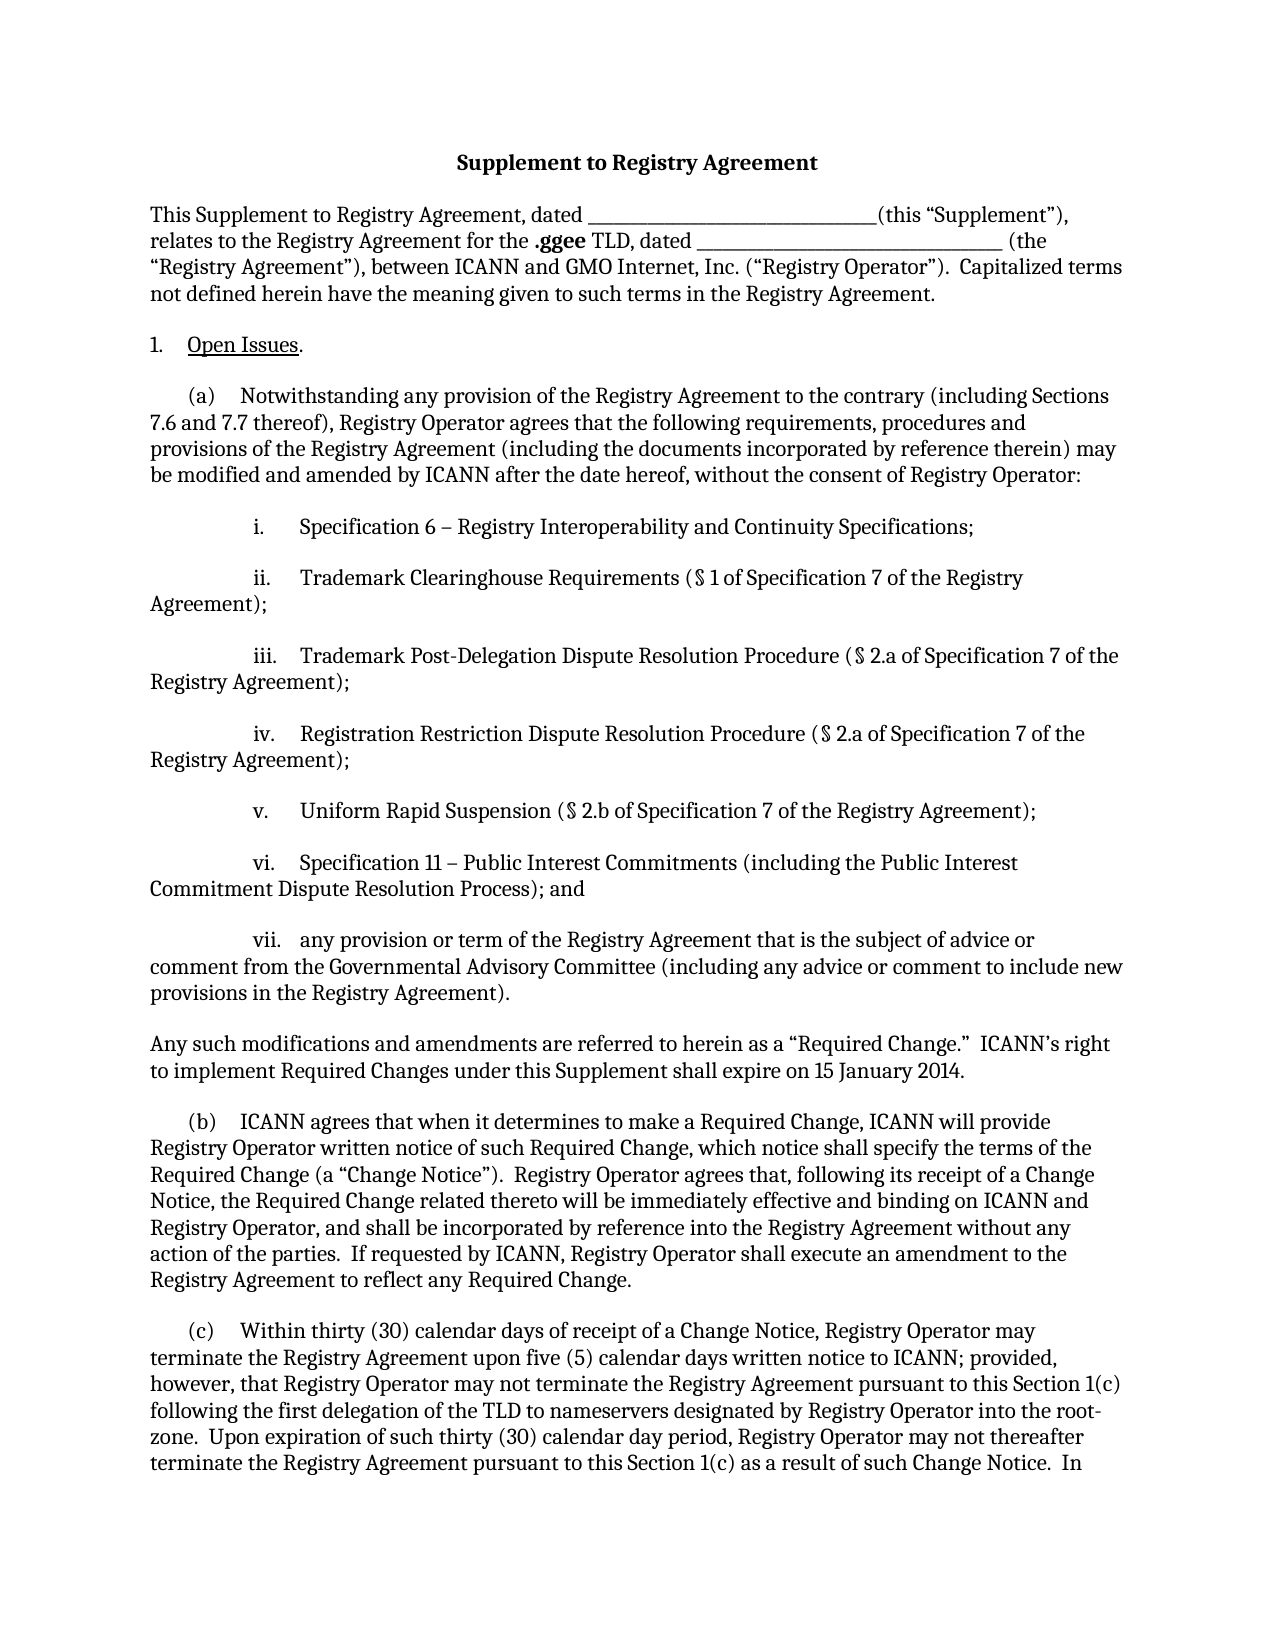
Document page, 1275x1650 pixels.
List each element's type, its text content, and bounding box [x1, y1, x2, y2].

list Open Issues. [150, 332, 1125, 358]
list Trademark Clearinghouse Requirements (§ 1 of Specification 7 of the Registry Agreement); [150, 565, 1125, 618]
list Registration Restriction Dispute Resolution Procedure (§ 2.a of Specification 7 of the Registry Agreement); [150, 720, 1125, 773]
list any provision or term of the Registry Agreement that is the subject of advice or comment from the Governmental Advisory Committee (including any advice or comment to include new provisions in the Registry Agreement). [150, 927, 1125, 1006]
list Specification 6 – Registry Interoperability and Continuity Specifications; [150, 513, 1125, 540]
text This Supplement to Registry Agreement, dated __________________________________(this “Supplement”), relates to the Registry Agreement for the .ggee TLD, dated ____________________________________ (the “Registry Agreement”), between ICANN and GMO Internet, Inc. (“Registry Operator”). Capitalized terms not defined herein have the meaning given to such terms in the Registry Agreement. [150, 201, 1125, 307]
list Specification 11 – Public Interest Commitments (including the Public Interest Commitment Dispute Resolution Process); and [150, 849, 1125, 902]
text Any such modifications and amendments are referred to herein as a “Required Change.” ICANN’s right to implement Required Changes under this Supplement shall expire on 15 January 2014. [150, 1031, 1125, 1084]
list Trademark Post-Delegation Dispute Resolution Procedure (§ 2.a of Specification 7 of the Registry Agreement); [150, 643, 1125, 695]
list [150, 1318, 1125, 1476]
list ICANN agrees that when it determines to make a Required Change, ICANN will provide Registry Operator written notice of such Required Change, which notice shall specify the terms of the Required Change (a “Change Notice”). Registry Operator agrees that, following its receipt of a Change Notice, the Required Change related thereto will be immediately effective and binding on ICANN and Registry Operator, and shall be incorporated by reference into the Registry Agreement without any action of the parties. If requested by ICANN, Registry Operator shall execute an amendment to the Registry Agreement to reflect any Required Change. [150, 1109, 1125, 1293]
text Supplement to Registry Agreement [150, 150, 1125, 176]
list Notwithstanding any provision of the Registry Agreement to the contrary (including Sections 7.6 and 7.7 thereof), Registry Operator agrees that the following requirements, procedures and provisions of the Registry Agreement (including the documents incorporated by reference therein) may be modified and amended by ICANN after the date hereof, without the consent of Registry Operator: [150, 383, 1125, 488]
list Uniform Rapid Suspension (§ 2.b of Specification 7 of the Registry Agreement); [150, 798, 1125, 824]
